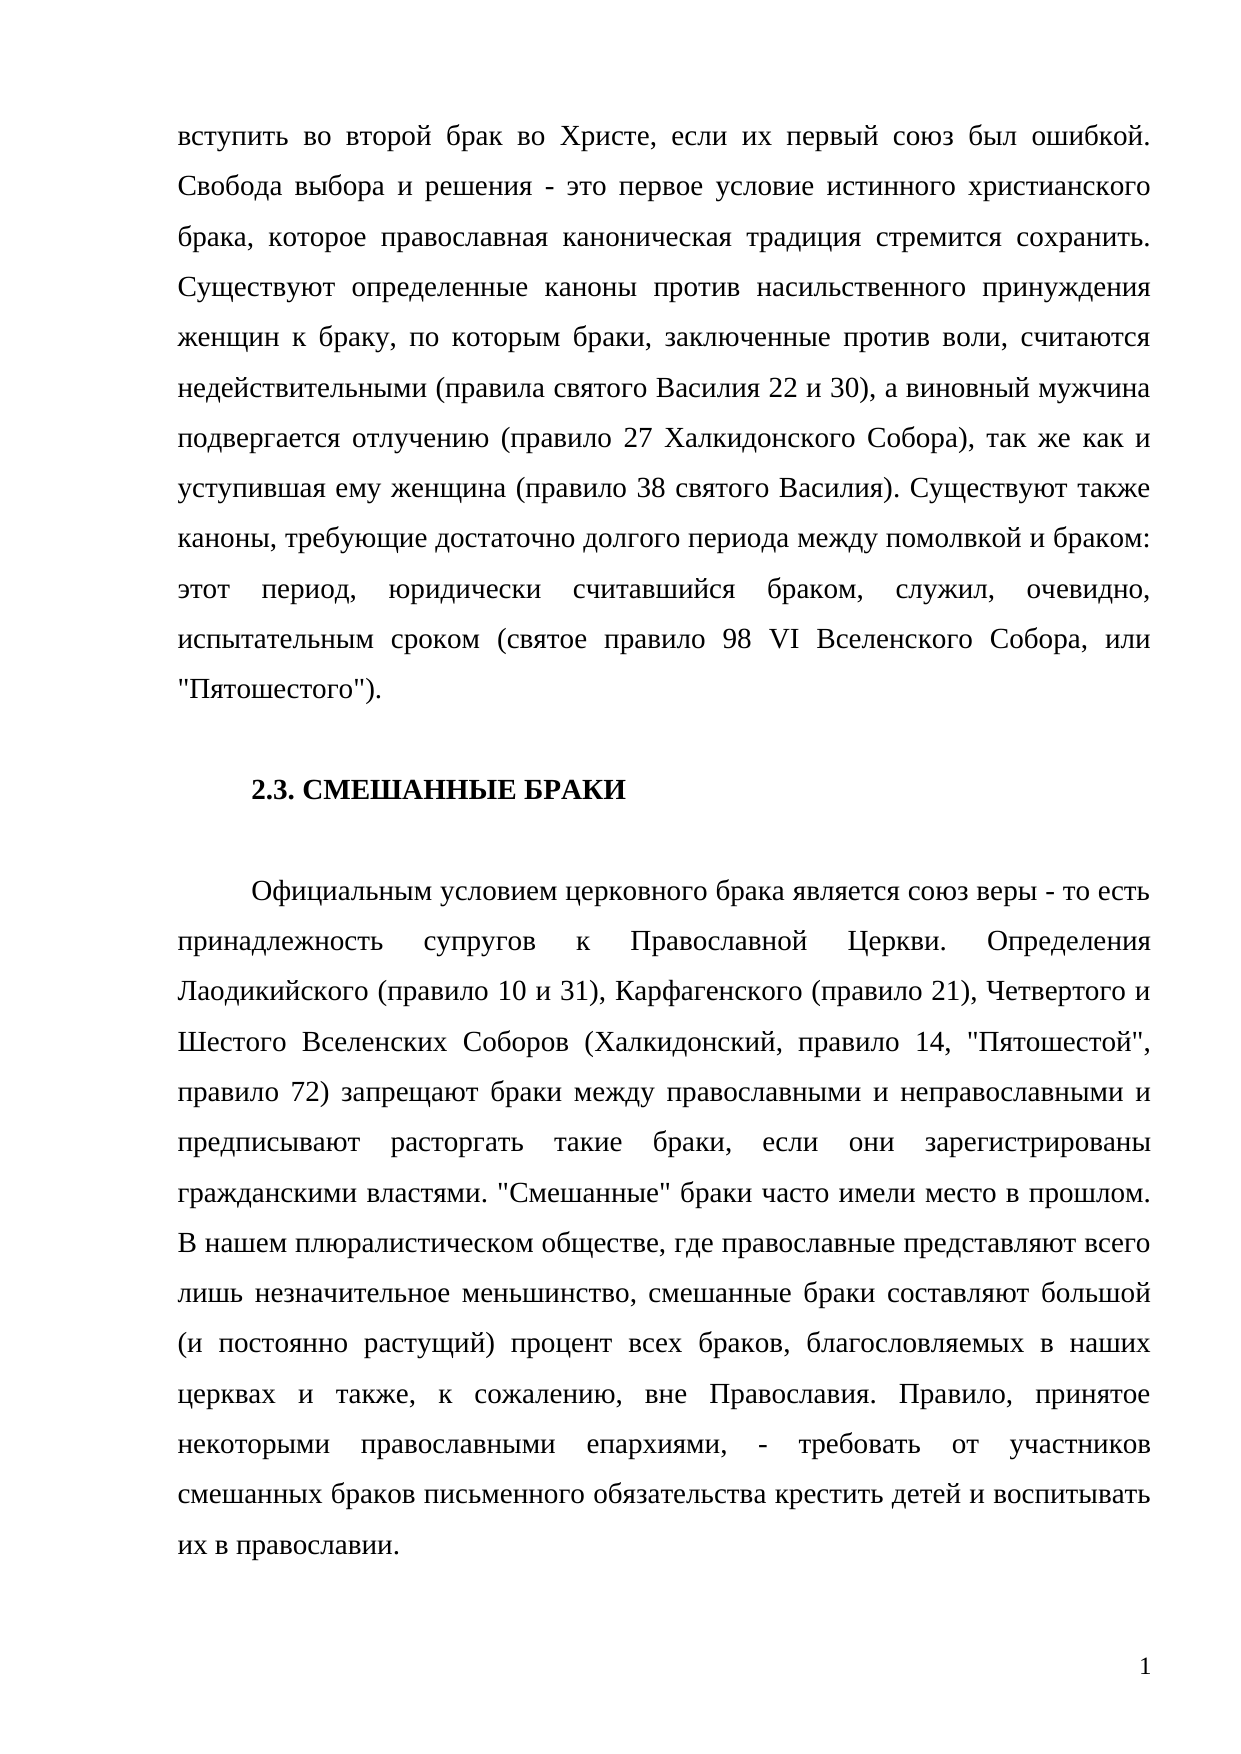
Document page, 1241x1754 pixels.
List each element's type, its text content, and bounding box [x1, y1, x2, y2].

text 2.3. СМЕШАННЫЕ БРАКИ [177, 772, 1152, 806]
text Официальным условием церковного брака является союз веры - то есть принадлежность супругов к Православной Церкви. Определения Лаодикийского (правило 10 и 31), Карфагенского (правило 21), Четвертого и Шестого Вселенских Соборов (Халкидонский, правило 14, "Пятошестой", правило 72) запрещают браки между православными и неправославными и предписывают расторгать такие браки, если они зарегистрированы гражданскими властями. "Смешанные" браки часто имели место в прошлом. В нашем плюралистическом обществе, где православные представляют всего лишь незначительное меньшинство, смешанные браки составляют большой (и постоянно растущий) процент всех браков, благословляемых в наших церквах и также, к сожалению, вне Православия. Правило, принятое некоторыми православными епархиями, - требовать от участников смешанных браков письменного обязательства крестить детей и воспитывать их в православии. [177, 873, 1152, 1560]
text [177, 118, 1152, 705]
